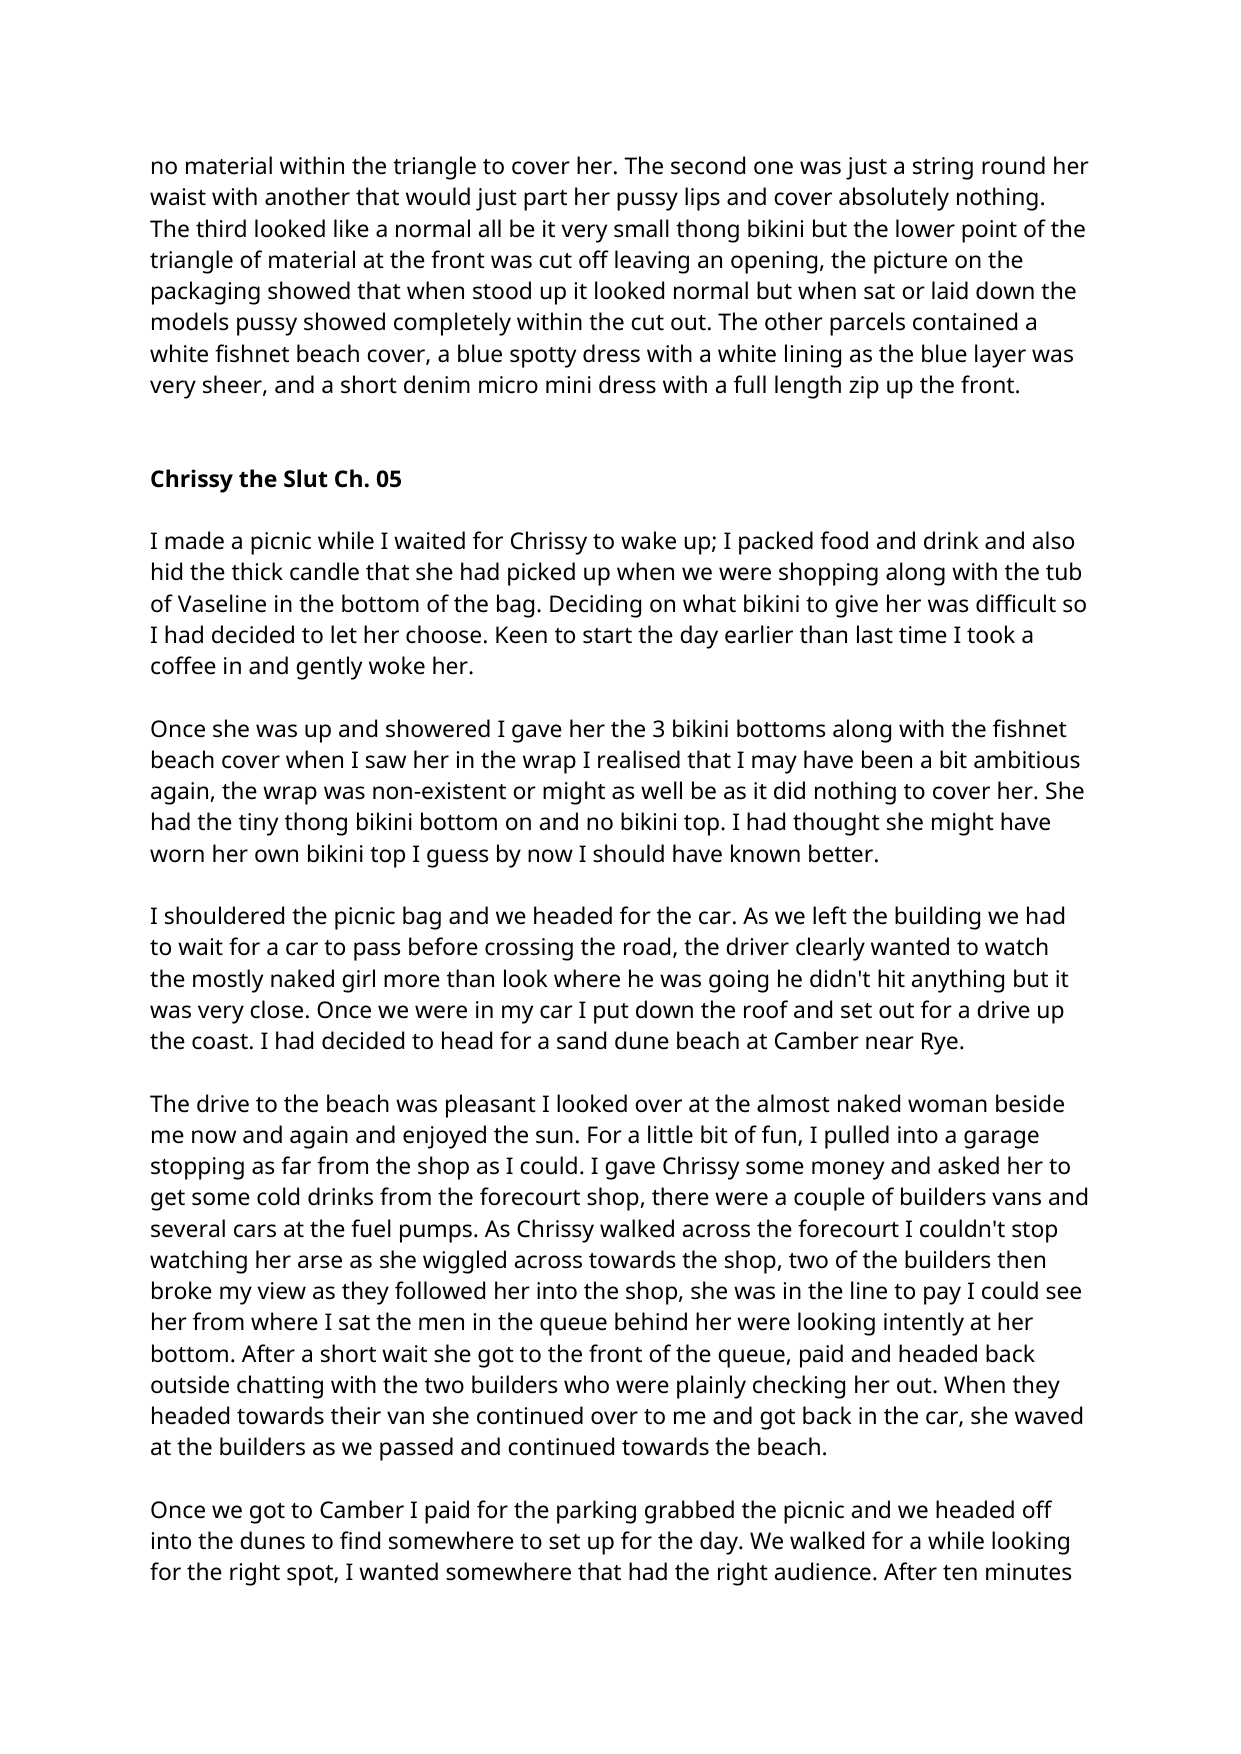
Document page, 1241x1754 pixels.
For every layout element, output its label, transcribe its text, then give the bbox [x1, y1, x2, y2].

text Chrissy the Slut Ch. 05 [150, 462, 1090, 494]
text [150, 494, 1090, 1587]
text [150, 150, 1090, 400]
